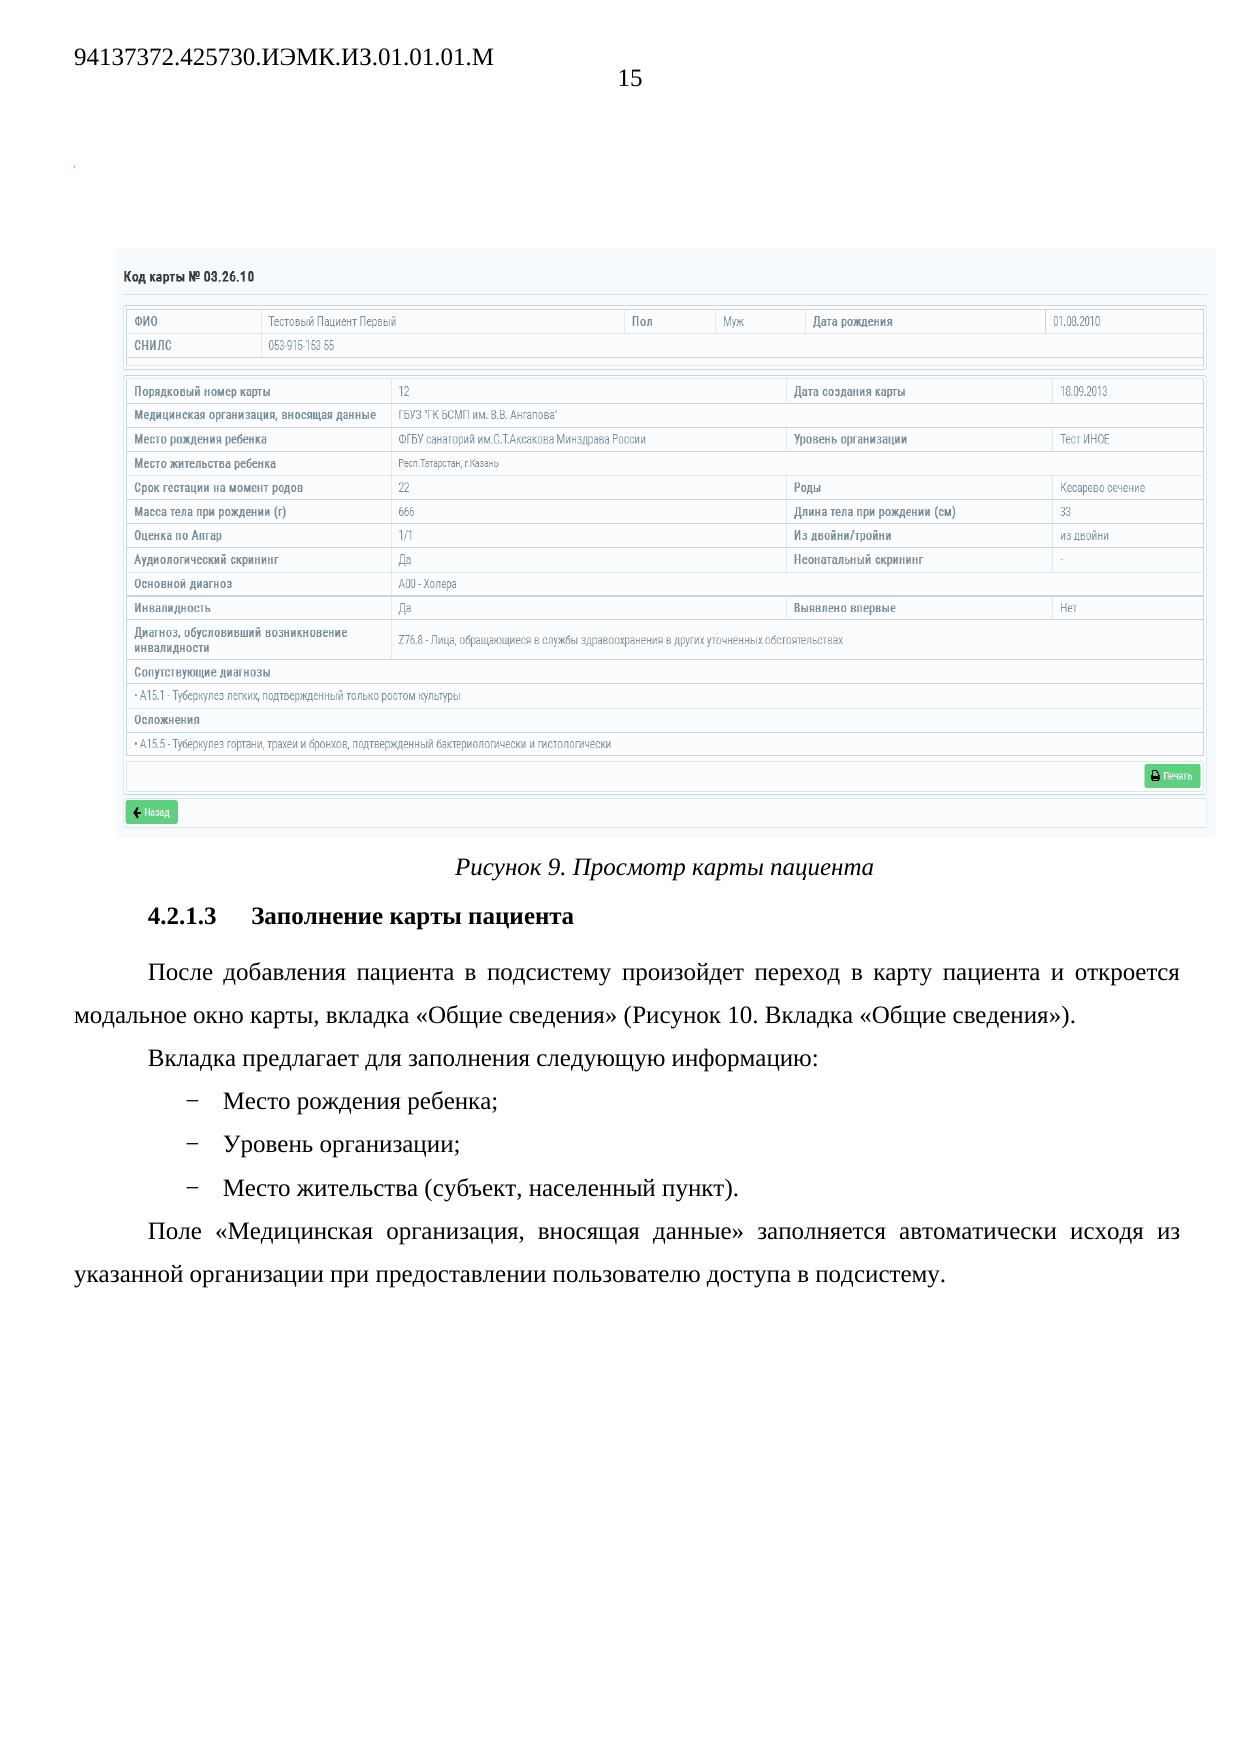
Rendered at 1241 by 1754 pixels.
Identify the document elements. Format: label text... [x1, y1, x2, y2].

list Уровень организации; [185, 1129, 1181, 1158]
text Вкладка предлагает для заполнения следующую информацию: [74, 1043, 1181, 1072]
text Поле «Медицинская организация, вносящая данные» заполняется автоматически исходя из указанной организации при предоставлении пользователю доступа в подсистему. [74, 1216, 1181, 1288]
text После добавления пациента в подсистему произойдет переход в карту пациента и откроется модальное окно карты, вкладка «Общие сведения» (Рисунок 10). [74, 957, 1181, 1029]
list Место жительства (субъект, населенный пункт). [185, 1173, 1181, 1201]
picture [73, 165, 1216, 838]
subtitle Заполнение карты пациента [74, 901, 1181, 930]
text Рисунок 9. Просмотр карты пациента [74, 852, 1181, 881]
list Место рождения ребенка; [185, 1086, 1181, 1115]
